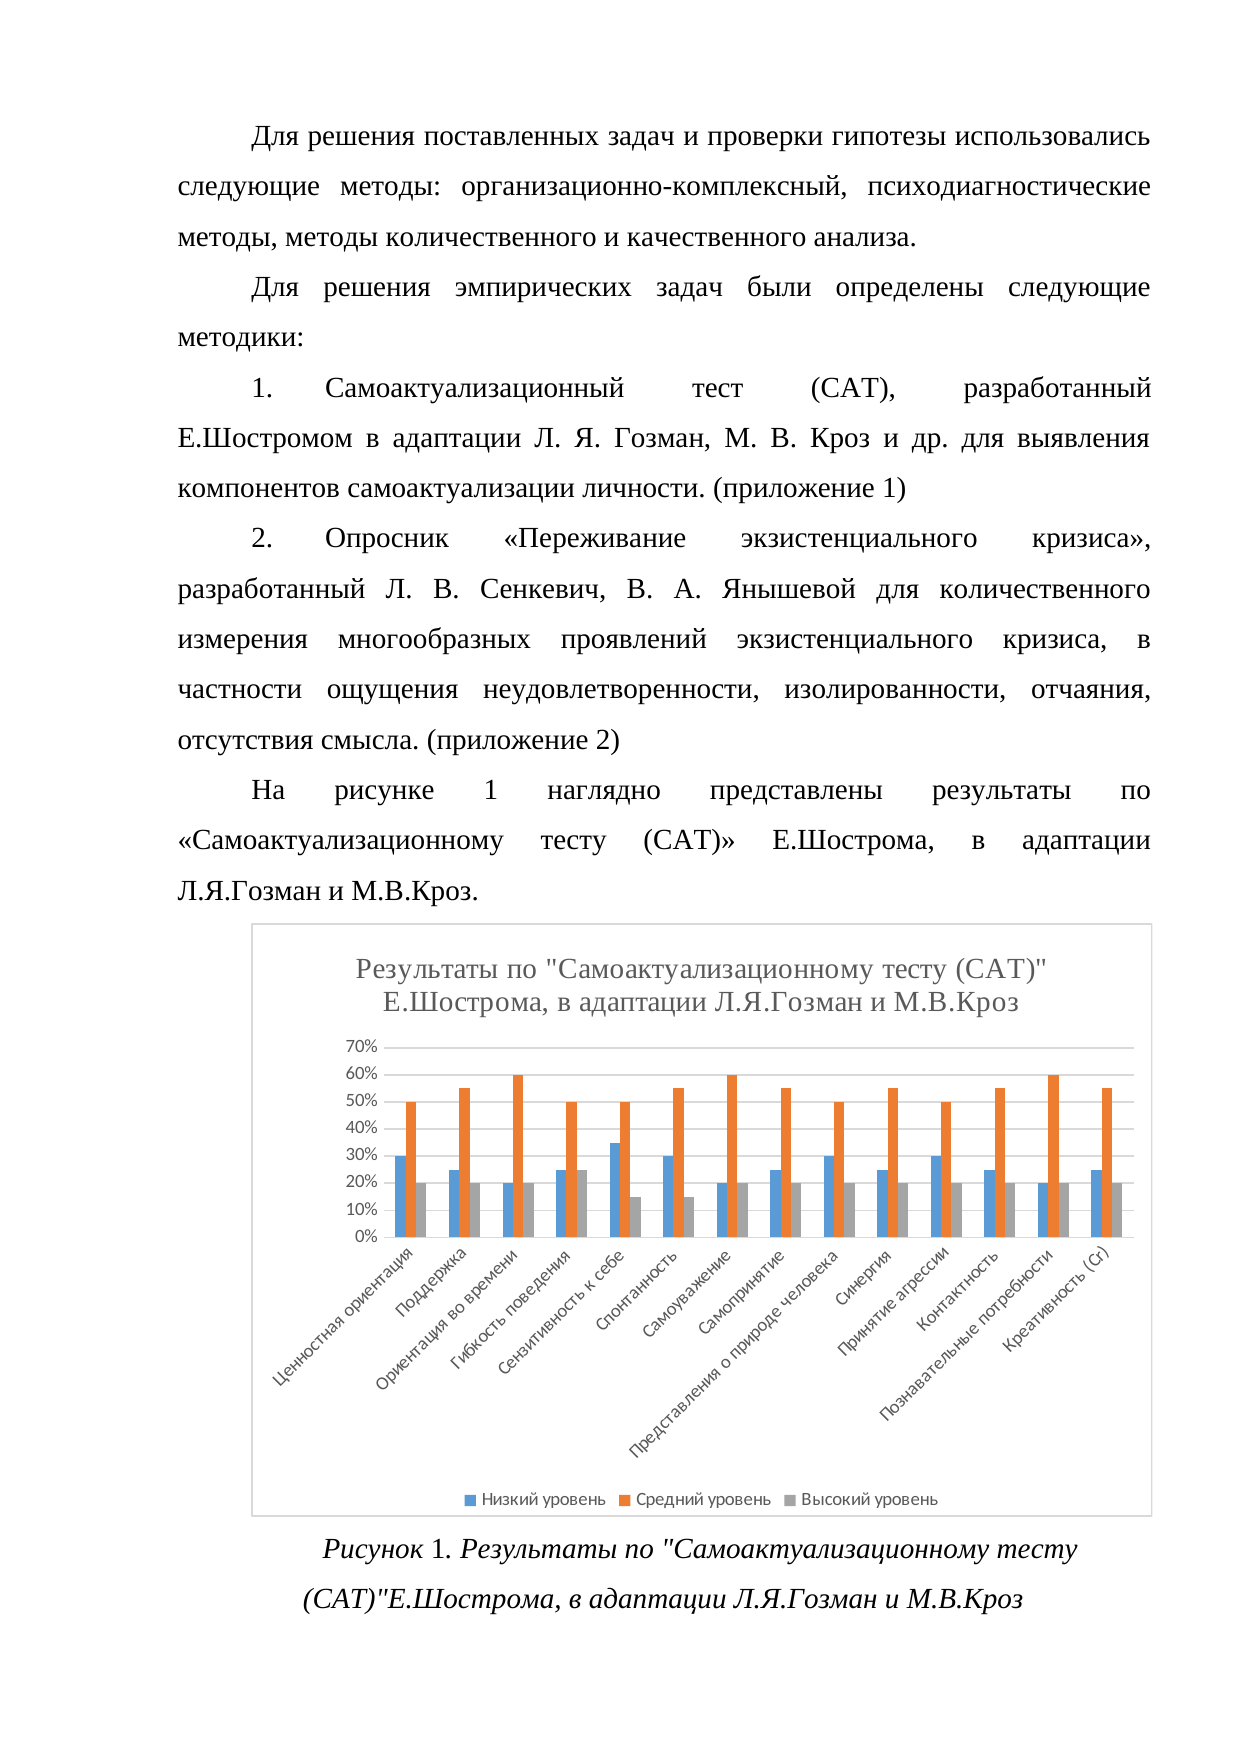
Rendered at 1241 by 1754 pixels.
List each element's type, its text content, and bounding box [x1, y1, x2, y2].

text Рисунок 1. Результаты по "Самоактуализационному тесту (САТ)"Е.Шострома, в адаптации Л.Я.Гозман и М.В.Кроз [177, 1531, 1152, 1615]
text 2. Опросник «Переживание экзистенциального кризиса», разработанный Л. В. Сенкевич, В. А. Янышевой для количественного измерения многообразных проявлений экзистенциального кризиса, в частности ощущения неудовлетворенности, изолированности, отчаяния, отсутствия смысла. (приложение 2) [177, 521, 1152, 755]
text Для решения поставленных задач и проверки гипотезы использовались следующие методы: организационно-комплексный, психодиагностические методы, методы количественного и качественного анализа. [177, 118, 1152, 252]
text На рисунке 1 наглядно представлены результаты по «Самоактуализационному тесту (САТ)» Е.Шострома, в адаптации Л.Я.Гозман и М.В.Кроз. [177, 772, 1152, 906]
text 1. Самоактуализационный тест (САТ), разработанный Е.Шостромом в адаптации Л. Я. Гозман, М. В. Кроз и др. для выявления компонентов самоактуализации личности. (приложение 1) [177, 370, 1152, 504]
text Для решения эмпирических задач были определены следующие методики: [177, 269, 1152, 353]
